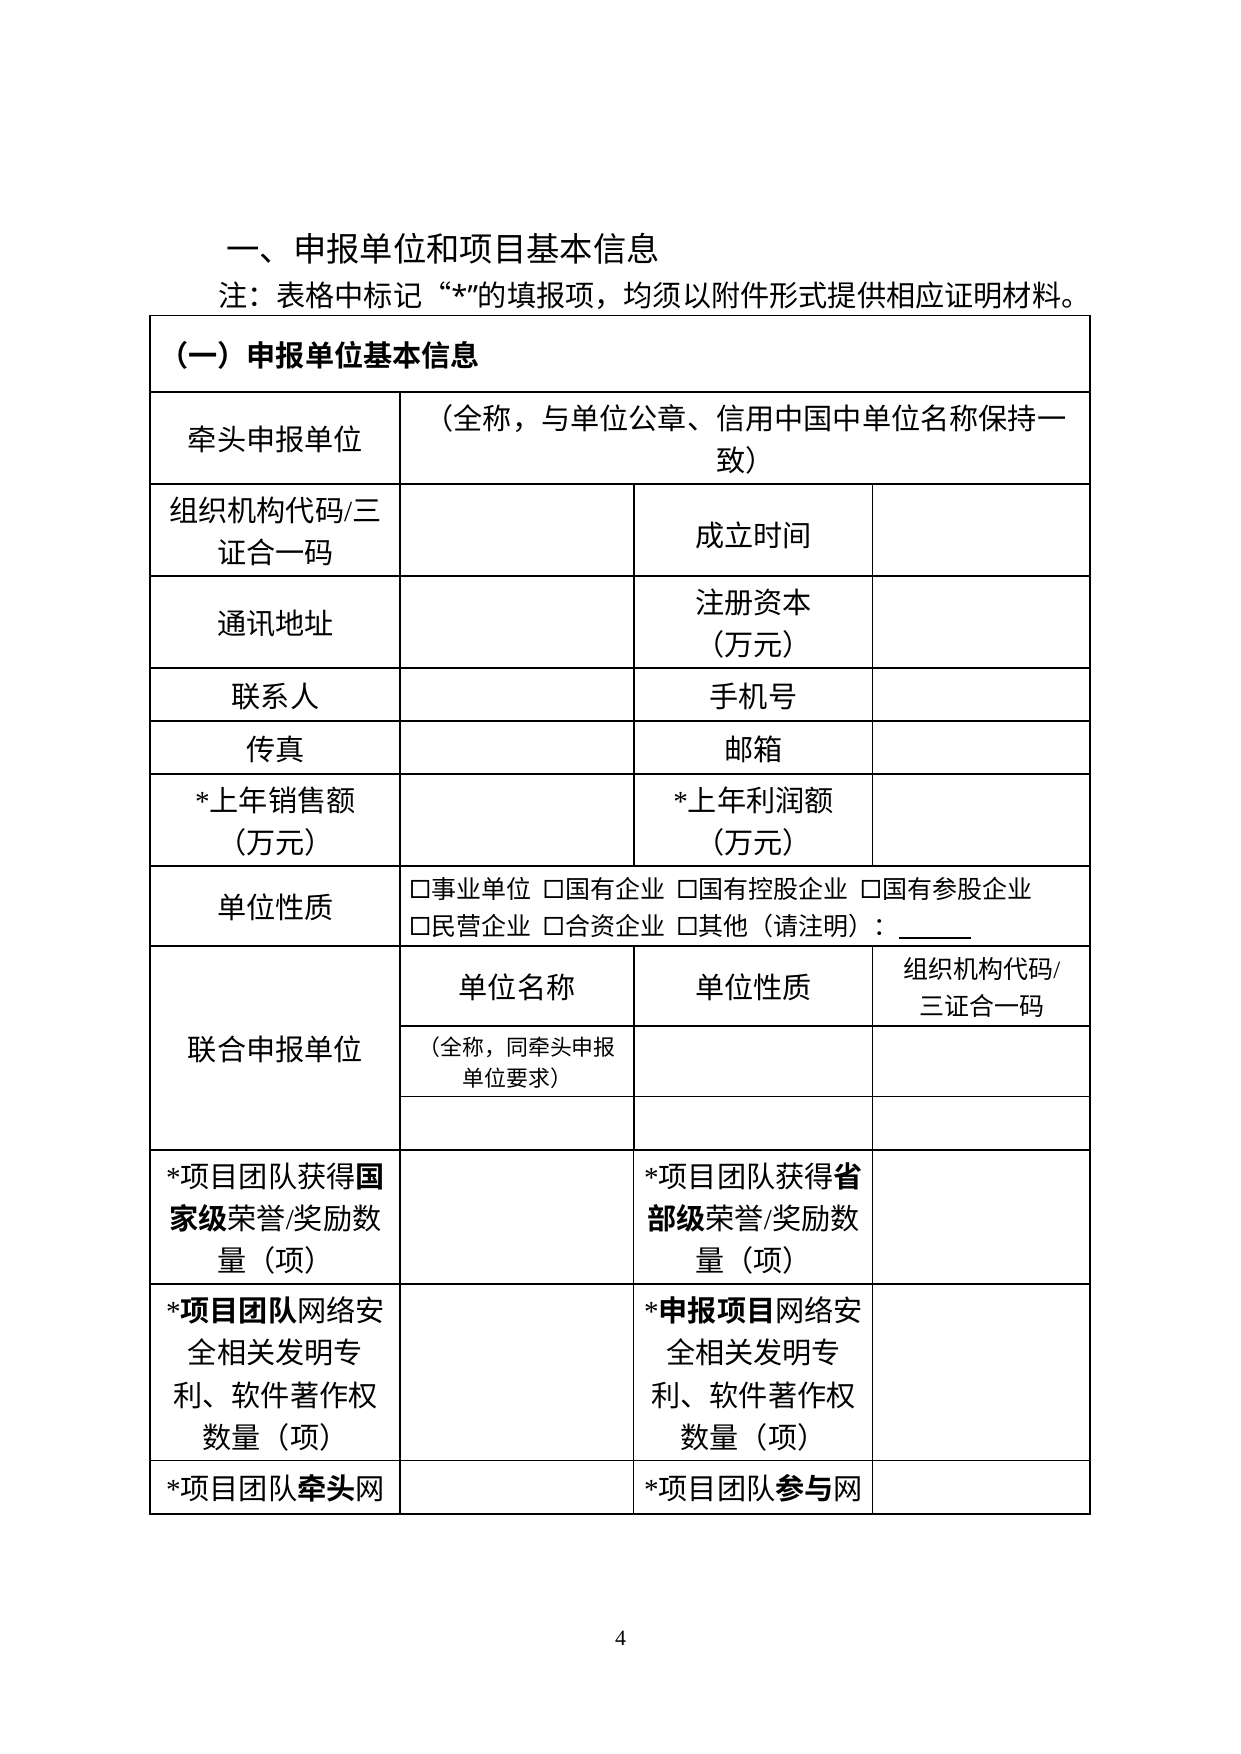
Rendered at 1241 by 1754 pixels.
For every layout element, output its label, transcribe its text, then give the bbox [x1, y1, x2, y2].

table_header （一）申报单位基本信息 [151, 316, 1089, 391]
table_cell [401, 1097, 633, 1149]
table_cell *项目团队获得省部级荣誉/奖励数量（项） [634, 1151, 872, 1283]
table_cell [635, 1097, 872, 1149]
table_cell [401, 1461, 633, 1513]
table_cell 联合申报单位 [151, 947, 399, 1149]
table_cell [873, 1097, 1089, 1149]
table_cell *项目团队网络安全相关发明专利、软件著作权数量（项） [151, 1285, 399, 1460]
table_cell *项目团队获得国家级荣誉/奖励数量（项） [151, 1151, 399, 1283]
table_cell 单位名称 [401, 947, 633, 1025]
table_cell 联系人 [151, 669, 399, 720]
text 注：表格中标记“*”的填报项，均须以附件形式提供相应证明材料。 [159, 273, 1081, 315]
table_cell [634, 1461, 872, 1513]
table_cell [635, 1027, 872, 1096]
table_cell [401, 775, 633, 865]
table_cell 牵头申报单位 [151, 393, 399, 483]
table_cell [873, 577, 1089, 667]
table_cell [873, 1285, 1089, 1460]
table_cell [401, 485, 633, 575]
table_cell [873, 1461, 1089, 1513]
table_cell 组织机构代码/三证合一码 [151, 485, 399, 575]
table_cell [401, 577, 633, 667]
table_cell 事业单位 国有企业 国有控股企业 国有参股企业 民营企业 合资企业 其他（请注明）： [401, 867, 1089, 945]
table_cell [873, 1151, 1089, 1283]
table_cell [401, 1285, 633, 1460]
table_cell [151, 1461, 399, 1513]
table_cell [873, 669, 1089, 720]
table_cell 单位性质 [151, 867, 399, 945]
table_cell *上年销售额 （万元） [151, 775, 399, 865]
table_cell 注册资本 （万元） [635, 577, 872, 667]
table_cell （全称，同牵头申报单位要求） [401, 1027, 633, 1096]
table_cell 传真 [151, 722, 399, 773]
table_cell 成立时间 [635, 485, 872, 575]
table_cell *上年利润额 （万元） [635, 775, 872, 865]
table_cell [873, 722, 1089, 773]
table_cell 邮箱 [635, 722, 872, 773]
table_cell [401, 1151, 633, 1283]
table_cell [873, 485, 1089, 575]
table_cell （全称，与单位公章、信用中国中单位名称保持一致） [401, 393, 1089, 483]
table_cell [873, 1027, 1089, 1096]
table_cell *申报项目网络安全相关发明专利、软件著作权数量（项） [634, 1285, 872, 1460]
text 一、申报单位和项目基本信息 [159, 213, 1081, 273]
table_cell [873, 775, 1089, 865]
table_cell 通讯地址 [151, 577, 399, 667]
table_cell 组织机构代码/ 三证合一码 [873, 947, 1089, 1025]
table_cell 单位性质 [635, 947, 872, 1025]
table_cell 手机号 [635, 669, 872, 720]
table_cell [401, 722, 633, 773]
table_cell [401, 669, 633, 720]
